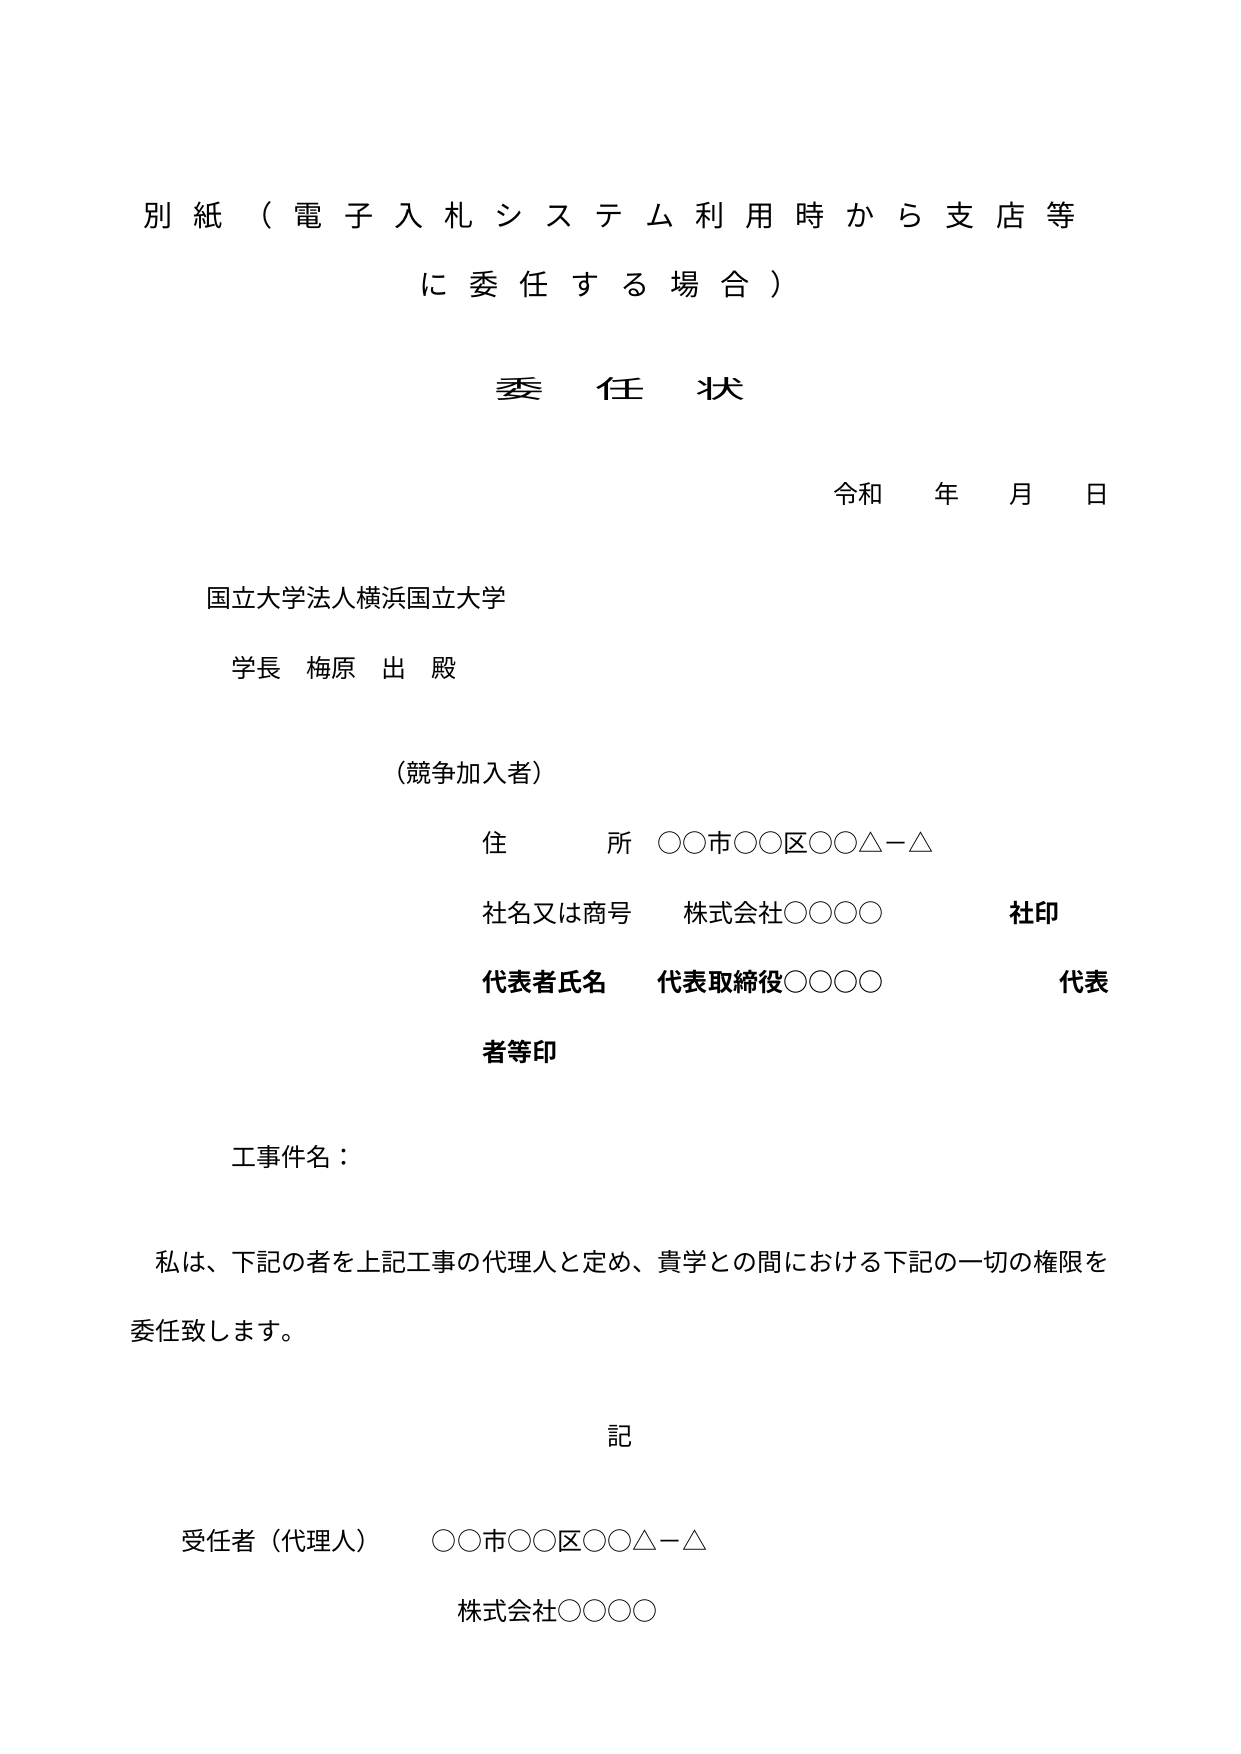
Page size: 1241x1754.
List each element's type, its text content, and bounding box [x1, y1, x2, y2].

text 社名又は商号 株式会社○○○○ 社印 [459, 876, 1109, 946]
text 代表者氏名 代表取締役○○○○ 代表者等印 [459, 946, 1109, 1086]
text 工事件名： [131, 1121, 1109, 1190]
text 住 所 ○○市○○区○○△－△ [459, 806, 1109, 876]
text 記 [131, 1400, 1109, 1469]
text 私は、下記の者を上記工事の代理人と定め、貴学との間における下記の一切の権限を委任致します。 [131, 1225, 1109, 1365]
text 国立大学法人横浜国立大学 [181, 562, 1109, 632]
text 別紙（電子入札システム利用時から支店等に委任する場合） [131, 178, 1109, 318]
text 受任者（代理人） ○○市○○区○○△－△ [131, 1504, 1109, 1574]
text 株式会社○○○○ [131, 1574, 1109, 1644]
text （競争加入者） [131, 737, 1109, 806]
text 令和 年 月 日 [181, 457, 1109, 527]
text 委 任 状 [131, 353, 1109, 423]
text 学長 梅原 出 殿 [181, 632, 1109, 702]
